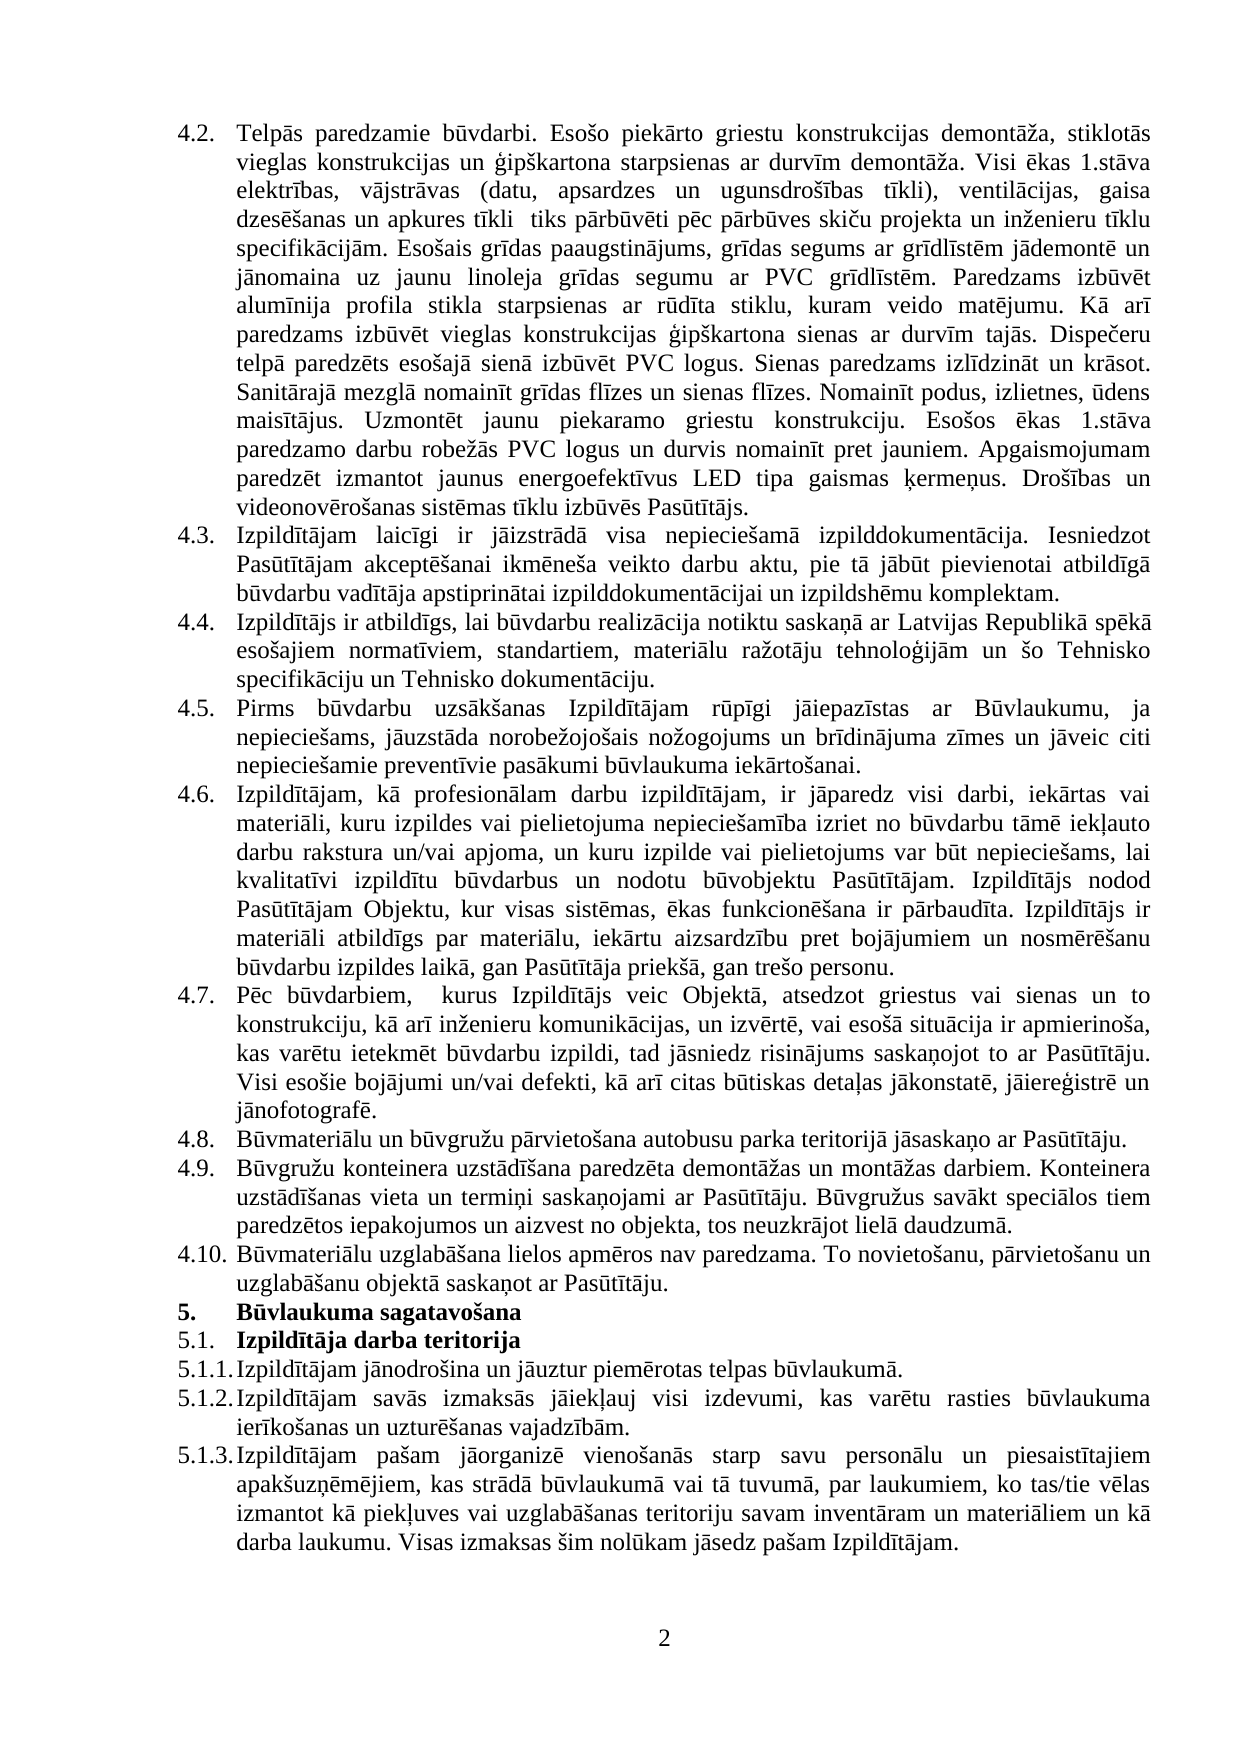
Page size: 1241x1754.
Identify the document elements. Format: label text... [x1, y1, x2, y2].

list Izpildītājam pašam jāorganizē vienošanās starp savu personālu un piesaistītajiem apakšuzņēmējiem, kas strādā būvlaukumā vai tā tuvumā, par laukumiem, ko tas/tie vēlas izmantot kā piekļuves vai uzglabāšanas teritoriju savam inventāram un materiāliem un kā darba laukumu. Visas izmaksas šim nolūkam jāsedz pašam Izpildītājam. [177, 1441, 1152, 1556]
list Izpildītājam savās izmaksās jāiekļauj visi izdevumi, kas varētu rasties būvlaukuma ierīkošanas un uzturēšanas vajadzībām. [177, 1383, 1152, 1441]
list Pirms būvdarbu uzsākšanas Izpildītājam rūpīgi jāiepazīstas ar Būvlaukumu, ja nepieciešams, jāuzstāda norobežojošais nožogojums un brīdinājuma zīmes un jāveic citi nepieciešamie preventīvie pasākumi būvlaukuma iekārtošanai. [177, 693, 1152, 779]
list Būvlaukuma sagatavošana [177, 1297, 1152, 1326]
list Izpildītājam jānodrošina un jāuztur piemērotas telpas būvlaukumā. [177, 1354, 1152, 1383]
list Izpildītājam, kā profesionālam darbu izpildītājam, ir jāparedz visi darbi, iekārtas vai materiāli, kuru izpildes vai pielietojuma nepieciešamība izriet no būvdarbu tāmē iekļauto darbu rakstura un/vai apjoma, un kuru izpilde vai pielietojums var būt nepieciešams, lai kvalitatīvi izpildītu būvdarbus un nodotu būvobjektu Pasūtītājam. Izpildītājs nodod Pasūtītājam Objektu, kur visas sistēmas, ēkas funkcionēšana ir pārbaudīta. Izpildītājs ir materiāli atbildīgs par materiālu, iekārtu aizsardzību pret bojājumiem un nosmērēšanu būvdarbu izpildes laikā, gan Pasūtītāja priekšā, gan trešo personu. [177, 779, 1152, 981]
list Pēc būvdarbiem, kurus Izpildītājs veic Objektā, atsedzot griestus vai sienas un to konstrukciju, kā arī inženieru komunikācijas, un izvērtē, vai esošā situācija ir apmierinoša, kas varētu ietekmēt būvdarbu izpildi, tad jāsniedz risinājums saskaņojot to ar Pasūtītāju. Visi esošie bojājumi un/vai defekti, kā arī citas būtiskas detaļas jākonstatē, jāiereģistrē un jānofotografē. [177, 981, 1152, 1124]
list Būvmateriālu uzglabāšana lielos apmēros nav paredzama. To novietošanu, pārvietošanu un uzglabāšanu objektā saskaņot ar Pasūtītāju. [177, 1239, 1152, 1297]
list Izpildītājs ir atbildīgs, lai būvdarbu realizācija notiktu saskaņā ar Latvijas Republikā spēkā esošajiem normatīviem, standartiem, materiālu ražotāju tehnoloģijām un šo Tehnisko specifikāciju un Tehnisko dokumentāciju. [177, 607, 1152, 693]
list Izpildītājam laicīgi ir jāizstrādā visa nepieciešamā izpilddokumentācija. Iesniedzot Pasūtītājam akceptēšanai ikmēneša veikto darbu aktu, pie tā jābūt pievienotai atbildīgā būvdarbu vadītāja apstiprinātai izpilddokumentācijai un izpildshēmu komplektam. [177, 521, 1152, 607]
list Izpildītāja darba teritorija [177, 1326, 1152, 1354]
list Būvgružu konteinera uzstādīšana paredzēta demontāžas un montāžas darbiem. Konteinera uzstādīšanas vieta un termiņi saskaņojami ar Pasūtītāju. Būvgružus savākt speciālos tiem paredzētos iepakojumos un aizvest no objekta, tos neuzkrājot lielā daudzumā. [177, 1153, 1152, 1239]
list Būvmateriālu un būvgružu pārvietošana autobusu parka teritorijā jāsaskaņo ar Pasūtītāju. [177, 1124, 1152, 1153]
list Telpās paredzamie būvdarbi. Esošo piekārto griestu konstrukcijas demontāža, stiklotās vieglas konstrukcijas un ģipškartona starpsienas ar durvīm demontāža. Visi ēkas 1.stāva elektrības, vājstrāvas (datu, apsardzes un ugunsdrošības tīkli), ventilācijas, gaisa dzesēšanas un apkures tīkli tiks pārbūvēti pēc pārbūves skiču projekta un inženieru tīklu specifikācijām. Esošais grīdas paaugstinājums, grīdas segums ar grīdlīstēm jādemontē un jānomaina uz jaunu linoleja grīdas segumu ar PVC grīdlīstēm. Paredzams izbūvēt alumīnija profila stikla starpsienas ar rūdīta stiklu, kuram veido matējumu. Kā arī paredzams izbūvēt vieglas konstrukcijas ģipškartona sienas ar durvīm tajās. Dispečeru telpā paredzēts esošajā sienā izbūvēt PVC logus. Sienas paredzams izlīdzināt un krāsot. Sanitārajā mezglā nomainīt grīdas flīzes un sienas flīzes. Nomainīt podus, izlietnes, ūdens maisītājus. Uzmontēt jaunu piekaramo griestu konstrukciju. Esošos ēkas 1.stāva paredzamo darbu robežās PVC logus un durvis nomainīt pret jauniem. Apgaismojumam paredzēt izmantot jaunus energoefektīvus LED tipa gaismas ķermeņus. Drošības un videonovērošanas sistēmas tīklu izbūvēs Pasūtītājs. [177, 118, 1152, 521]
